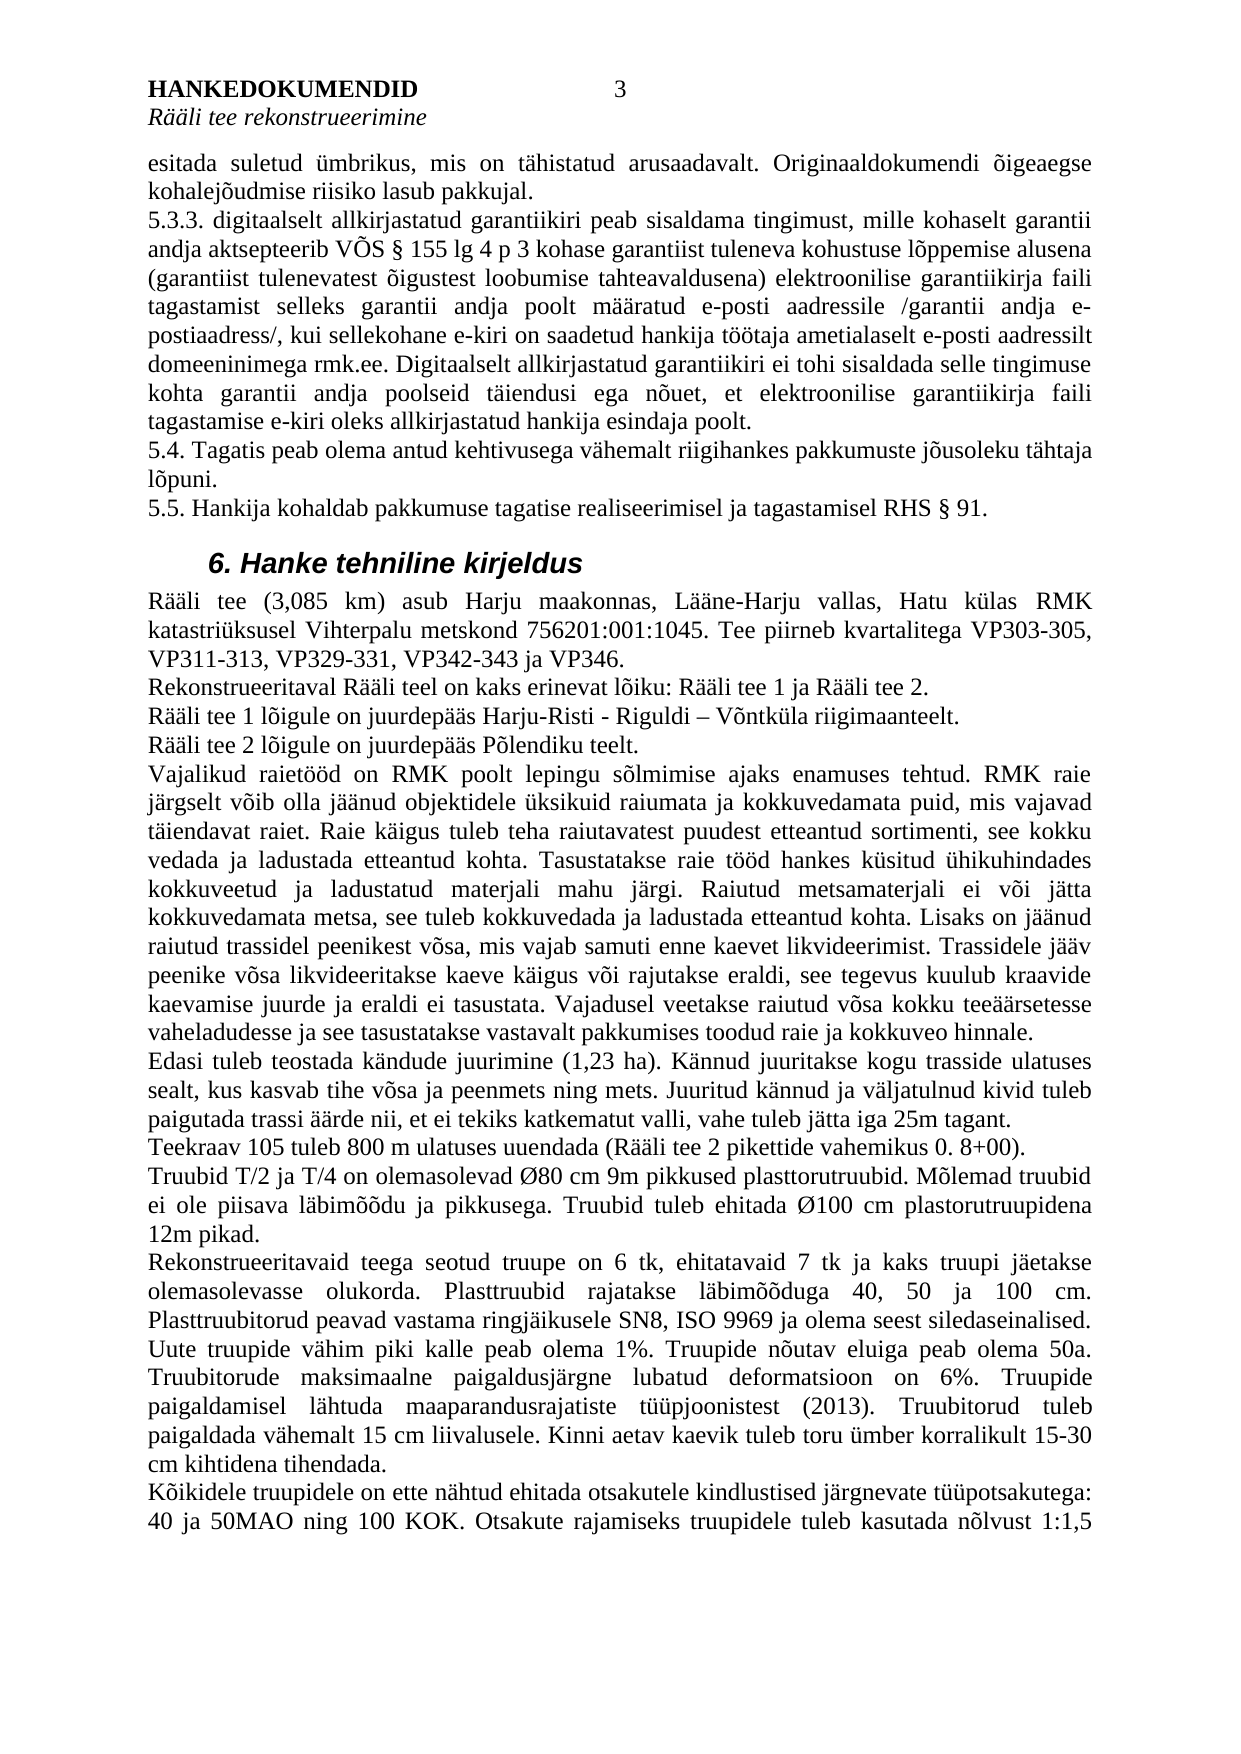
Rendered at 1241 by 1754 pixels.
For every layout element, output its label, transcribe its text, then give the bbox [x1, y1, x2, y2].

text Rekonstrueeritaval Rääli teel on kaks erinevat lõiku: Rääli tee 1 ja Rääli tee 2. [148, 672, 1093, 701]
text 5.3.3. digitaalselt allkirjastatud garantiikiri peab sisaldama tingimust, mille kohaselt garantii andja aktsepteerib VÕS § 155 lg 4 p 3 kohase garantiist tuleneva kohustuse lõppemise alusena (garantiist tulenevatest õigustest loobumise tahteavaldusena) elektroonilise garantiikirja faili tagastamist selleks garantii andja poolt määratud e-posti aadressile /garantii andja e-postiaadress/, kui sellekohane e-kiri on saadetud hankija töötaja ametialaselt e-posti aadressilt domeeninimega rmk.ee. Digitaalselt allkirjastatud garantiikiri ei tohi sisaldada selle tingimuse kohta garantii andja poolseid täiendusi ega nõuet, et elektroonilise garantiikirja faili tagastamise e-kiri oleks allkirjastatud hankija esindaja poolt. [148, 205, 1093, 435]
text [148, 1477, 1093, 1535]
text 5.5. Hankija kohaldab pakkumuse tagatise realiseerimisel ja tagastamisel RHS § 91. [148, 493, 1093, 521]
text 5.4. Tagatis peab olema antud kehtivusega vähemalt riigihankes pakkumuste jõusoleku tähtaja lõpuni. [148, 435, 1093, 493]
text Rääli tee (3,085 km) asub Harju maakonnas, Lääne-Harju vallas, Hatu külas RMK katastriüksusel Vihterpalu metskond 756201:001:1045. Tee piirneb kvartalitega VP303-305, VP311-313, VP329-331, VP342-343 ja VP346. [148, 586, 1093, 672]
text Truubid T/2 ja T/4 on olemasolevad Ø80 cm 9m pikkused plasttorutruubid. Mõlemad truubid ei ole piisava läbimõõdu ja pikkusega. Truubid tuleb ehitada Ø100 cm plastorutruupidena 12m pikad. [148, 1161, 1093, 1247]
text Rekonstrueeritavaid teega seotud truupe on 6 tk, ehitatavaid 7 tk ja kaks truupi jäetakse olemasolevasse olukorda. Plasttruubid rajatakse läbimõõduga 40, 50 ja 100 cm. Plasttruubitorud peavad vastama ringjäikusele SN8, ISO 9969 ja olema seest siledaseinalised. Uute truupide vähim piki kalle peab olema 1%. Truupide nõutav eluiga peab olema 50a. Truubitorude maksimaalne paigaldusjärgne lubatud deformatsioon on 6%. Truupide paigaldamisel lähtuda maaparandusrajatiste tüüpjoonistest (2013). Truubitorud tuleb paigaldada vähemalt 15 cm liivalusele. Kinni aetav kaevik tuleb toru ümber korralikult 15-30 cm kihtidena tihendada. [148, 1247, 1093, 1477]
text Teekraav 105 tuleb 800 m ulatuses uuendada (Rääli tee 2 pikettide vahemikus 0. 8+00). [148, 1132, 1093, 1161]
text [148, 148, 1093, 205]
subtitle 6. Hanke tehniline kirjeldus [208, 546, 1093, 580]
text Vajalikud raietööd on RMK poolt lepingu sõlmimise ajaks enamuses tehtud. RMK raie järgselt võib olla jäänud objektidele üksikuid raiumata ja kokkuvedamata puid, mis vajavad täiendavat raiet. Raie käigus tuleb teha raiutavatest puudest etteantud sortimenti, see kokku vedada ja ladustada etteantud kohta. Tasustatakse raie tööd hankes küsitud ühikuhindades kokkuveetud ja ladustatud materjali mahu järgi. Raiutud metsamaterjali ei või jätta kokkuvedamata metsa, see tuleb kokkuvedada ja ladustada etteantud kohta. Lisaks on jäänud raiutud trassidel peenikest võsa, mis vajab samuti enne kaevet likvideerimist. Trassidele jääv peenike võsa likvideeritakse kaeve käigus või rajutakse eraldi, see tegevus kuulub kraavide kaevamise juurde ja eraldi ei tasustata. Vajadusel veetakse raiutud võsa kokku teeäärsetesse vaheladudesse ja see tasustatakse vastavalt pakkumises toodud raie ja kokkuveo hinnale. [148, 759, 1093, 1046]
text Rääli tee 1 lõigule on juurdepääs Harju-Risti - Riguldi – Võntküla riigimaanteelt. [148, 701, 1093, 730]
text Rääli tee 2 lõigule on juurdepääs Põlendiku teelt. [148, 730, 1093, 759]
text Edasi tuleb teostada kändude juurimine (1,23 ha). Kännud juuritakse kogu trasside ulatuses sealt, kus kasvab tihe võsa ja peenmets ning mets. Juuritud kännud ja väljatulnud kivid tuleb paigutada trassi äärde nii, et ei tekiks katkematut valli, vahe tuleb jätta iga 25m tagant. [148, 1046, 1093, 1132]
